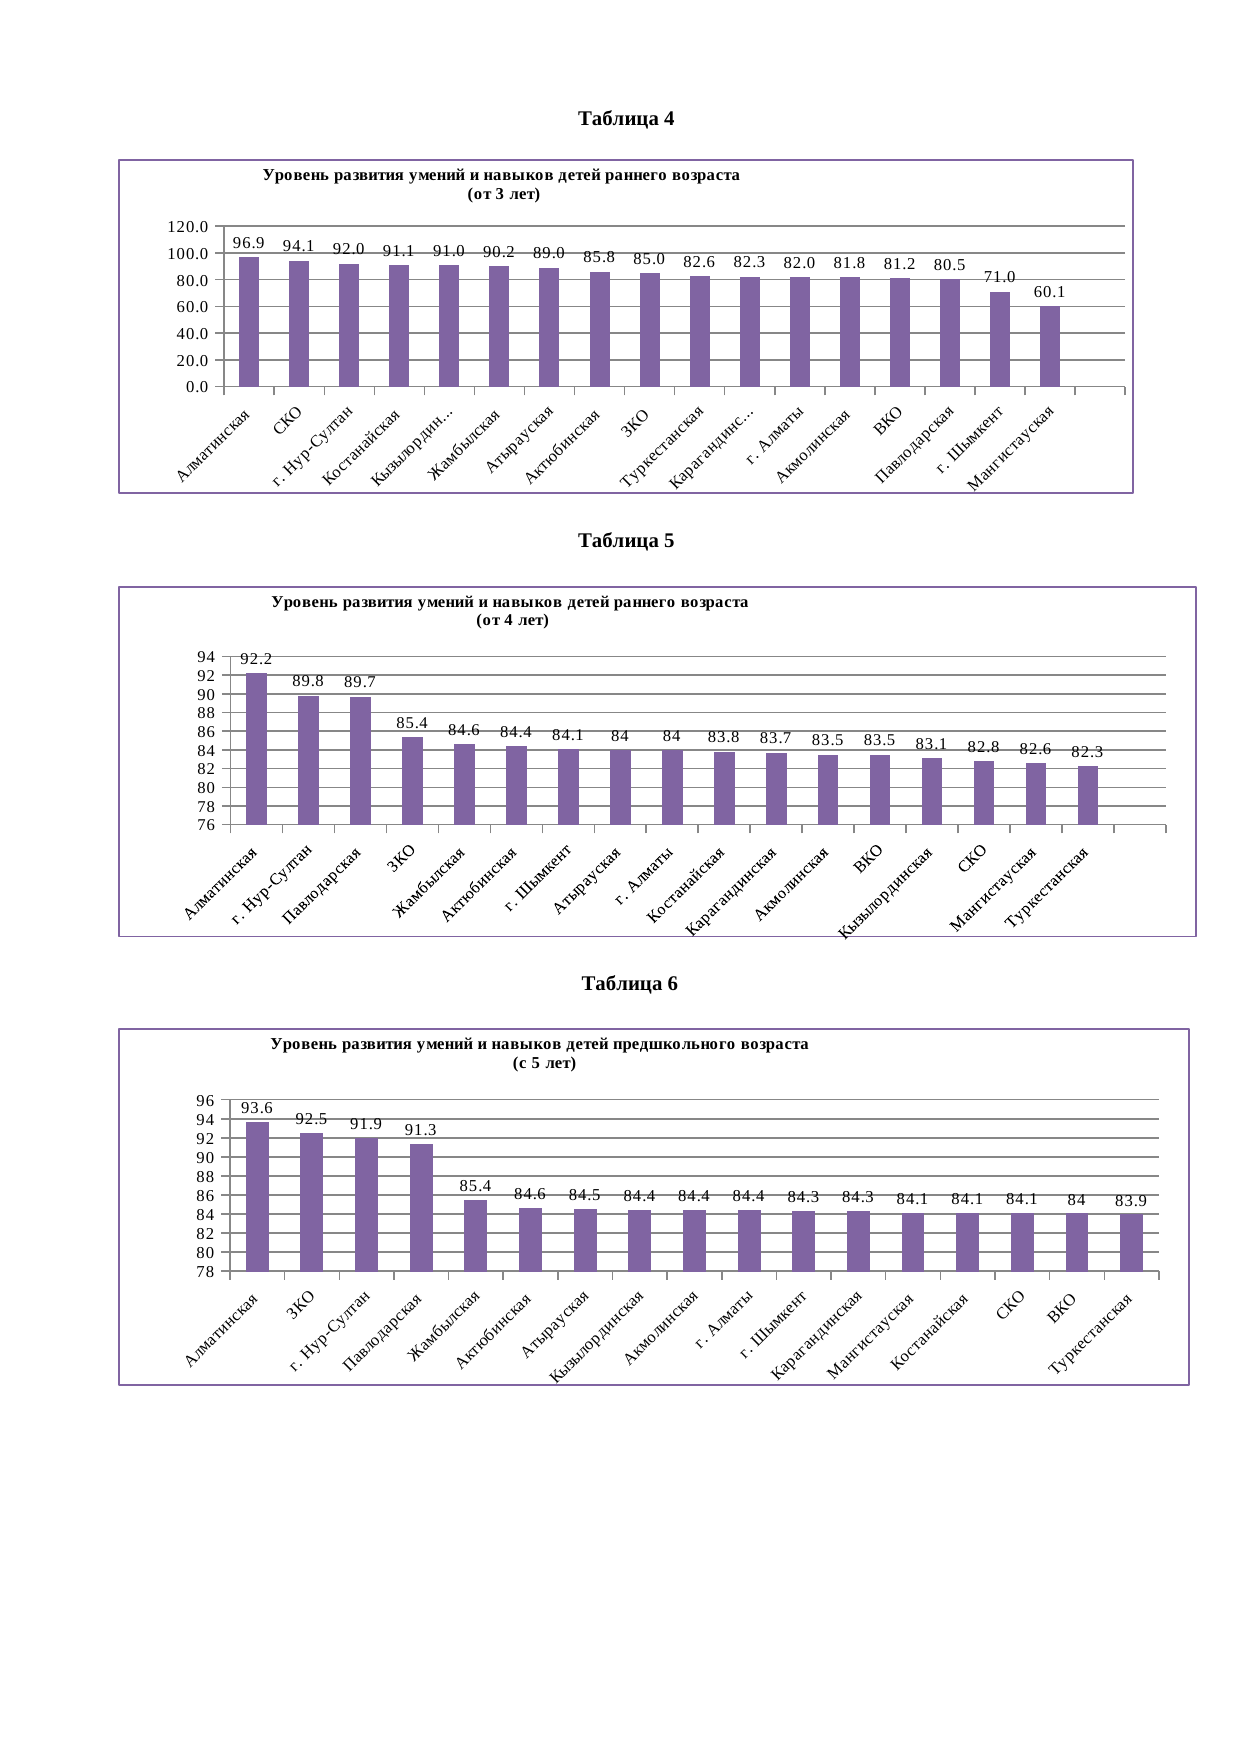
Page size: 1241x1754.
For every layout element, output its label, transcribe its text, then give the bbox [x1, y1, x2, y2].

text Таблица 5 [118, 528, 1134, 552]
text Таблица 6 [118, 971, 1134, 994]
text Таблица 4 [118, 106, 1134, 130]
